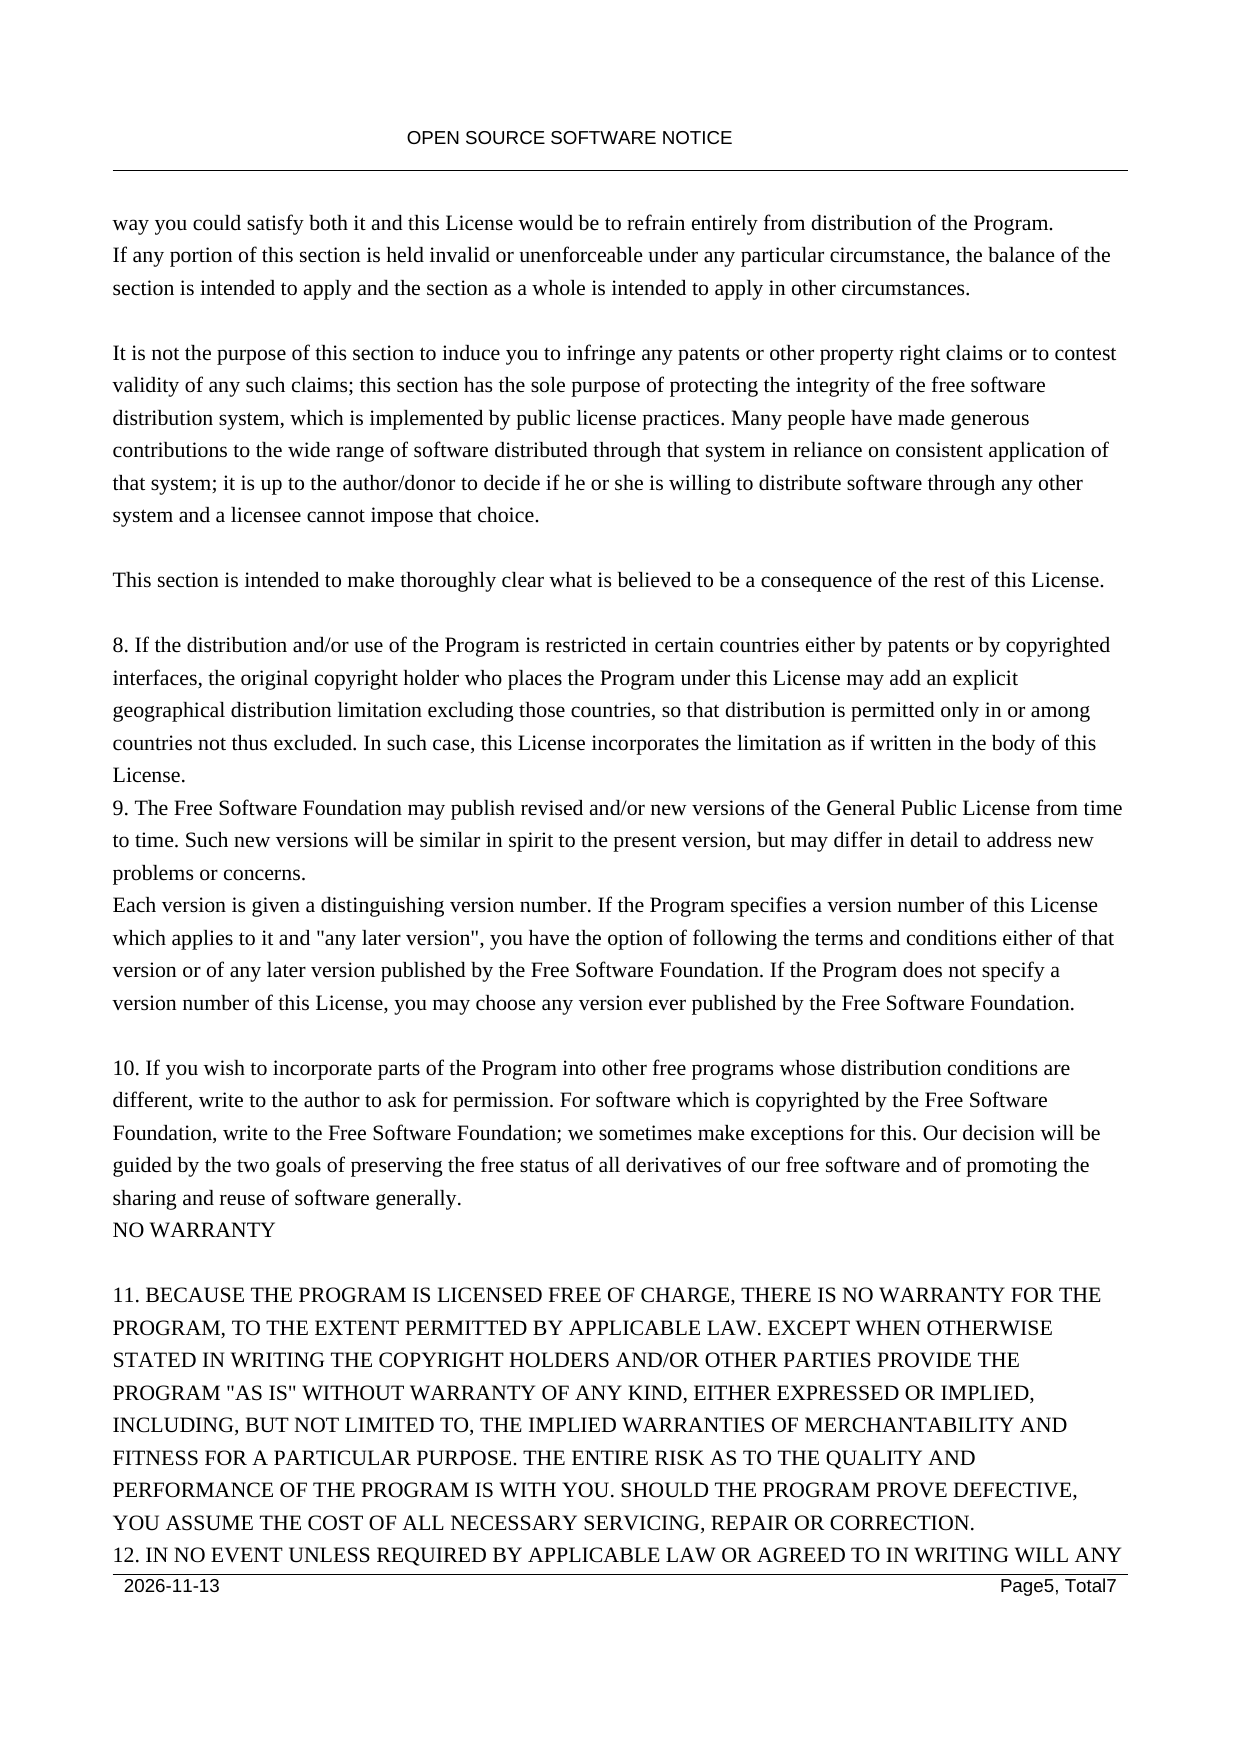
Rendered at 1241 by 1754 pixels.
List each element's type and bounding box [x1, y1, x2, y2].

text [112, 206, 1128, 1571]
